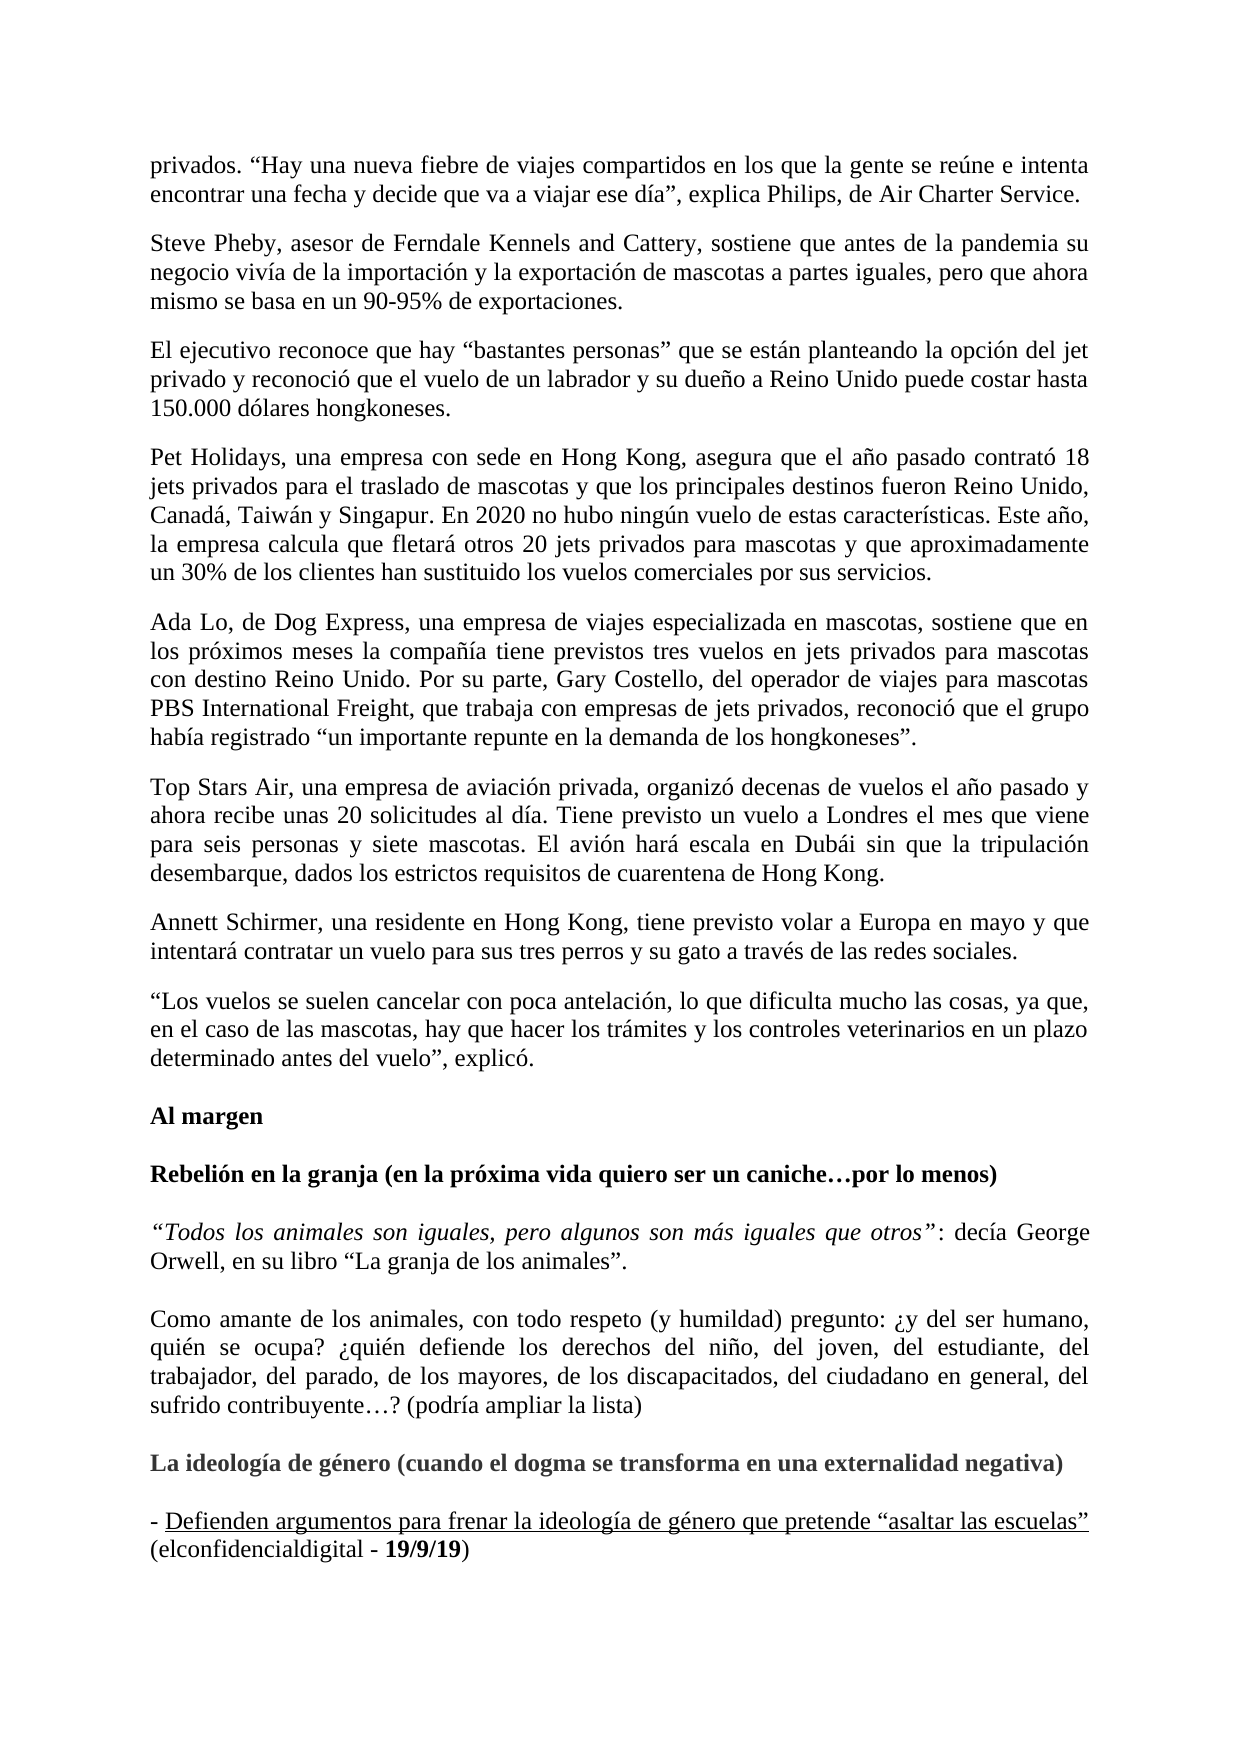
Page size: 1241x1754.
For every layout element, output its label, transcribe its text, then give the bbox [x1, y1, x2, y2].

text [150, 150, 1090, 207]
text Rebelión en la granja (en la próxima vida quiero ser un caniche…por lo menos) [150, 1159, 1090, 1188]
text “Los vuelos se suelen cancelar con poca antelación, lo que dificulta mucho las cosas, ya que, en el caso de las mascotas, hay que hacer los trámites y los controles veterinarios en un plazo determinado antes del vuelo”, explicó. [150, 986, 1090, 1072]
text Steve Pheby, asesor de Ferndale Kennels and Cattery, sostiene que antes de la pandemia su negocio vivía de la importación y la exportación de mascotas a partes iguales, pero que ahora mismo se basa en un 90-95% de exportaciones. [150, 228, 1090, 314]
text La ideología de género (cuando el dogma se transforma en una externalidad negativa) [150, 1448, 1090, 1477]
text Top Stars Air, una empresa de aviación privada, organizó decenas de vuelos el año pasado y ahora recibe unas 20 solicitudes al día. Tiene previsto un vuelo a Londres el mes que viene para seis personas y siete mascotas. El avión hará escala en Dubái sin que la tripulación desembarque, dados los estrictos requisitos de cuarentena de Hong Kong. [150, 772, 1090, 887]
text Pet Holidays, una empresa con sede en Hong Kong, asegura que el año pasado contrató 18 jets privados para el traslado de mascotas y que los principales destinos fueron Reino Unido, Canadá, Taiwán y Singapur. En 2020 no hubo ningún vuelo de estas características. Este año, la empresa calcula que fletará otros 20 jets privados para mascotas y que aproximadamente un 30% de los clientes han sustituido los vuelos comerciales por sus servicios. [150, 442, 1090, 586]
text “Todos los animales son iguales, pero algunos son más iguales que otros”: decía George Orwell, en su libro “La granja de los animales”. [150, 1217, 1090, 1274]
text Al margen [150, 1101, 1090, 1130]
text Annett Schirmer, una residente en Hong Kong, tiene previsto volar a Europa en mayo y que intentará contratar un vuelo para sus tres perros y su gato a través de las redes sociales. [150, 907, 1090, 965]
text Como amante de los animales, con todo respeto (y humildad) pregunto: ¿y del ser humano, quién se ocupa? ¿quién defiende los derechos del niño, del joven, del estudiante, del trabajador, del parado, de los mayores, de los discapacitados, del ciudadano en general, del sufrido contribuyente…? (podría ampliar la lista) [150, 1304, 1090, 1419]
text - Defienden argumentos para frenar la ideología de género que pretende “asaltar las escuelas” (elconfidencialdigital - 19/9/19) [150, 1506, 1090, 1563]
text Ada Lo, de Dog Express, una empresa de viajes especializada en mascotas, sostiene que en los próximos meses la compañía tiene previstos tres vuelos en jets privados para mascotas con destino Reino Unido. Por su parte, Gary Costello, del operador de viajes para mascotas PBS International Freight, que trabaja con empresas de jets privados, reconoció que el grupo había registrado “un importante repunte en la demanda de los hongkoneses”. [150, 607, 1090, 751]
text El ejecutivo reconoce que hay “bastantes personas” que se están planteando la opción del jet privado y reconoció que el vuelo de un labrador y su dueño a Reino Unido puede costar hasta 150.000 dólares hongkoneses. [150, 335, 1090, 422]
